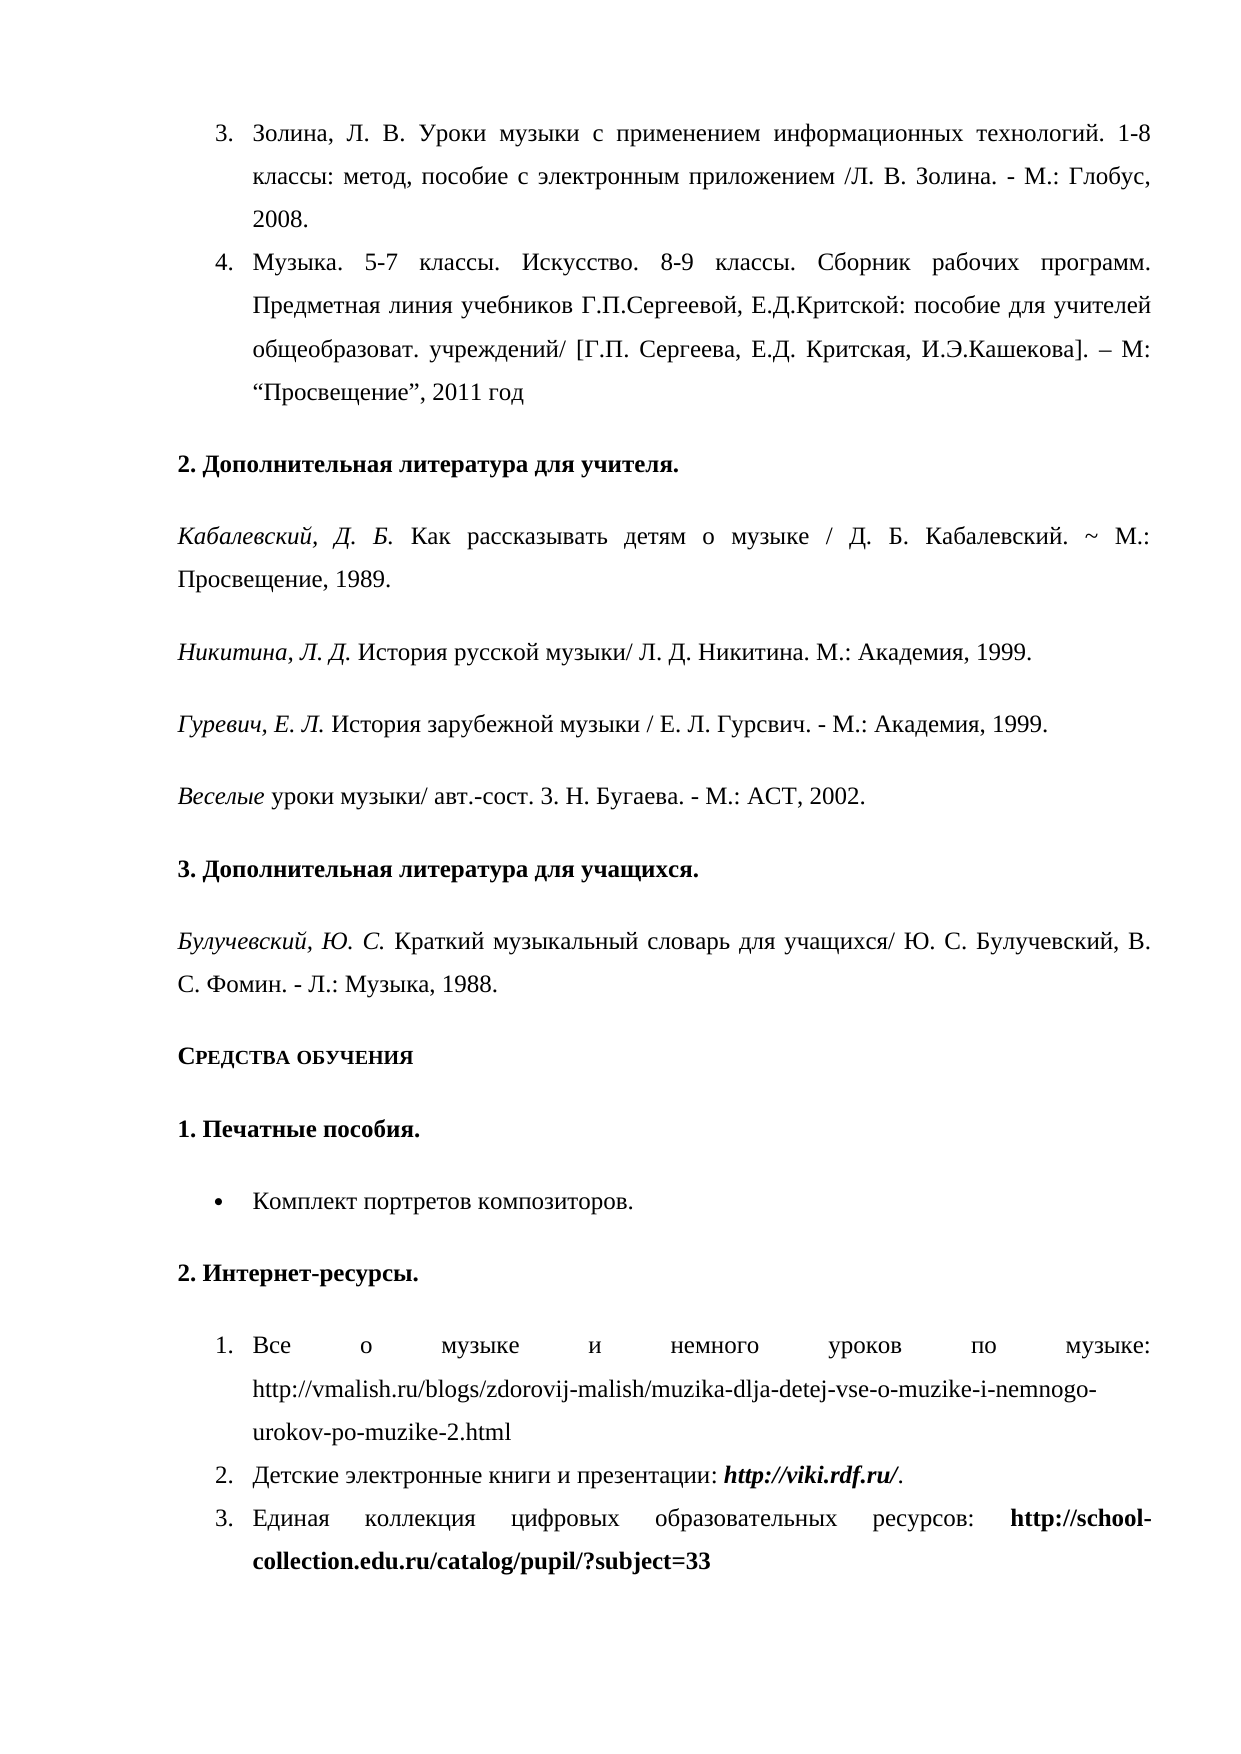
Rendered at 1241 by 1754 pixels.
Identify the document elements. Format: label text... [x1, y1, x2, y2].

list Музыка. 5-7 классы. Искусство. 8-9 классы. Сборник рабочих программ. Предметная линия учебников Г.П.Сергеевой, Е.Д.Критской: пособие для учителей общеобразоват. учреждений/ [Г.П. Сергеева, Е.Д. Критская, И.Э.Кашекова]. – М: “Просвещение”, 2011 год [215, 247, 1152, 406]
list Детские электронные книги и презентации: http://viki.rdf.ru/. [215, 1460, 1152, 1489]
text 2. Интернет-ресурсы. [177, 1258, 1152, 1287]
text Никитина, Л. Д. История русской музыки/ Л. Д. Никитина. М.: Академия, 1999. [177, 637, 1152, 666]
text Булучевский, Ю. С. Краткий музыкальный словарь для учащихся/ Ю. С. Булучевский, В. С. Фомин. - Л.: Музыка, 1988. [177, 926, 1152, 998]
text Кабалевский, Д. Б. Как рассказывать детям о музыке / Д. Б. Кабалевский. ~ М.: Просвещение, 1989. [177, 521, 1152, 593]
list Комплект портретов композиторов. [215, 1186, 1152, 1215]
text Гуревич, Е. Л. История зарубежной музыки / Е. Л. Гурсвич. - М.: Академия, 1999. [177, 709, 1152, 738]
text Веселые уроки музыки/ авт.-сост. 3. Н. Бугаева. - М.: ACT, 2002. [177, 781, 1152, 810]
list Все о музыке и немного уроков по музыке: http://vmalish.ru/blogs/zdorovij-malish/muzika-dlja-detej-vse-o-muzike-i-nemnogo-urokov-po-muzike-2.html [215, 1331, 1152, 1446]
list Единая коллекция цифровых образовательных ресурсов: http://school-collection.edu.ru/catalog/pupil/?subject=33 [215, 1503, 1152, 1575]
text Средства обучения [177, 1041, 1152, 1070]
text 2. Дополнительная литература для учителя. [177, 449, 1152, 478]
text 3. Дополнительная литература для учащихся. [177, 854, 1152, 882]
list Золина, Л. В. Уроки музыки с применением информационных технологий. 1-8 классы: метод, пособие с электронным приложением /Л. В. Золина. - М.: Глобус, 2008. [215, 118, 1152, 233]
text 1. Печатные пособия. [177, 1114, 1152, 1142]
